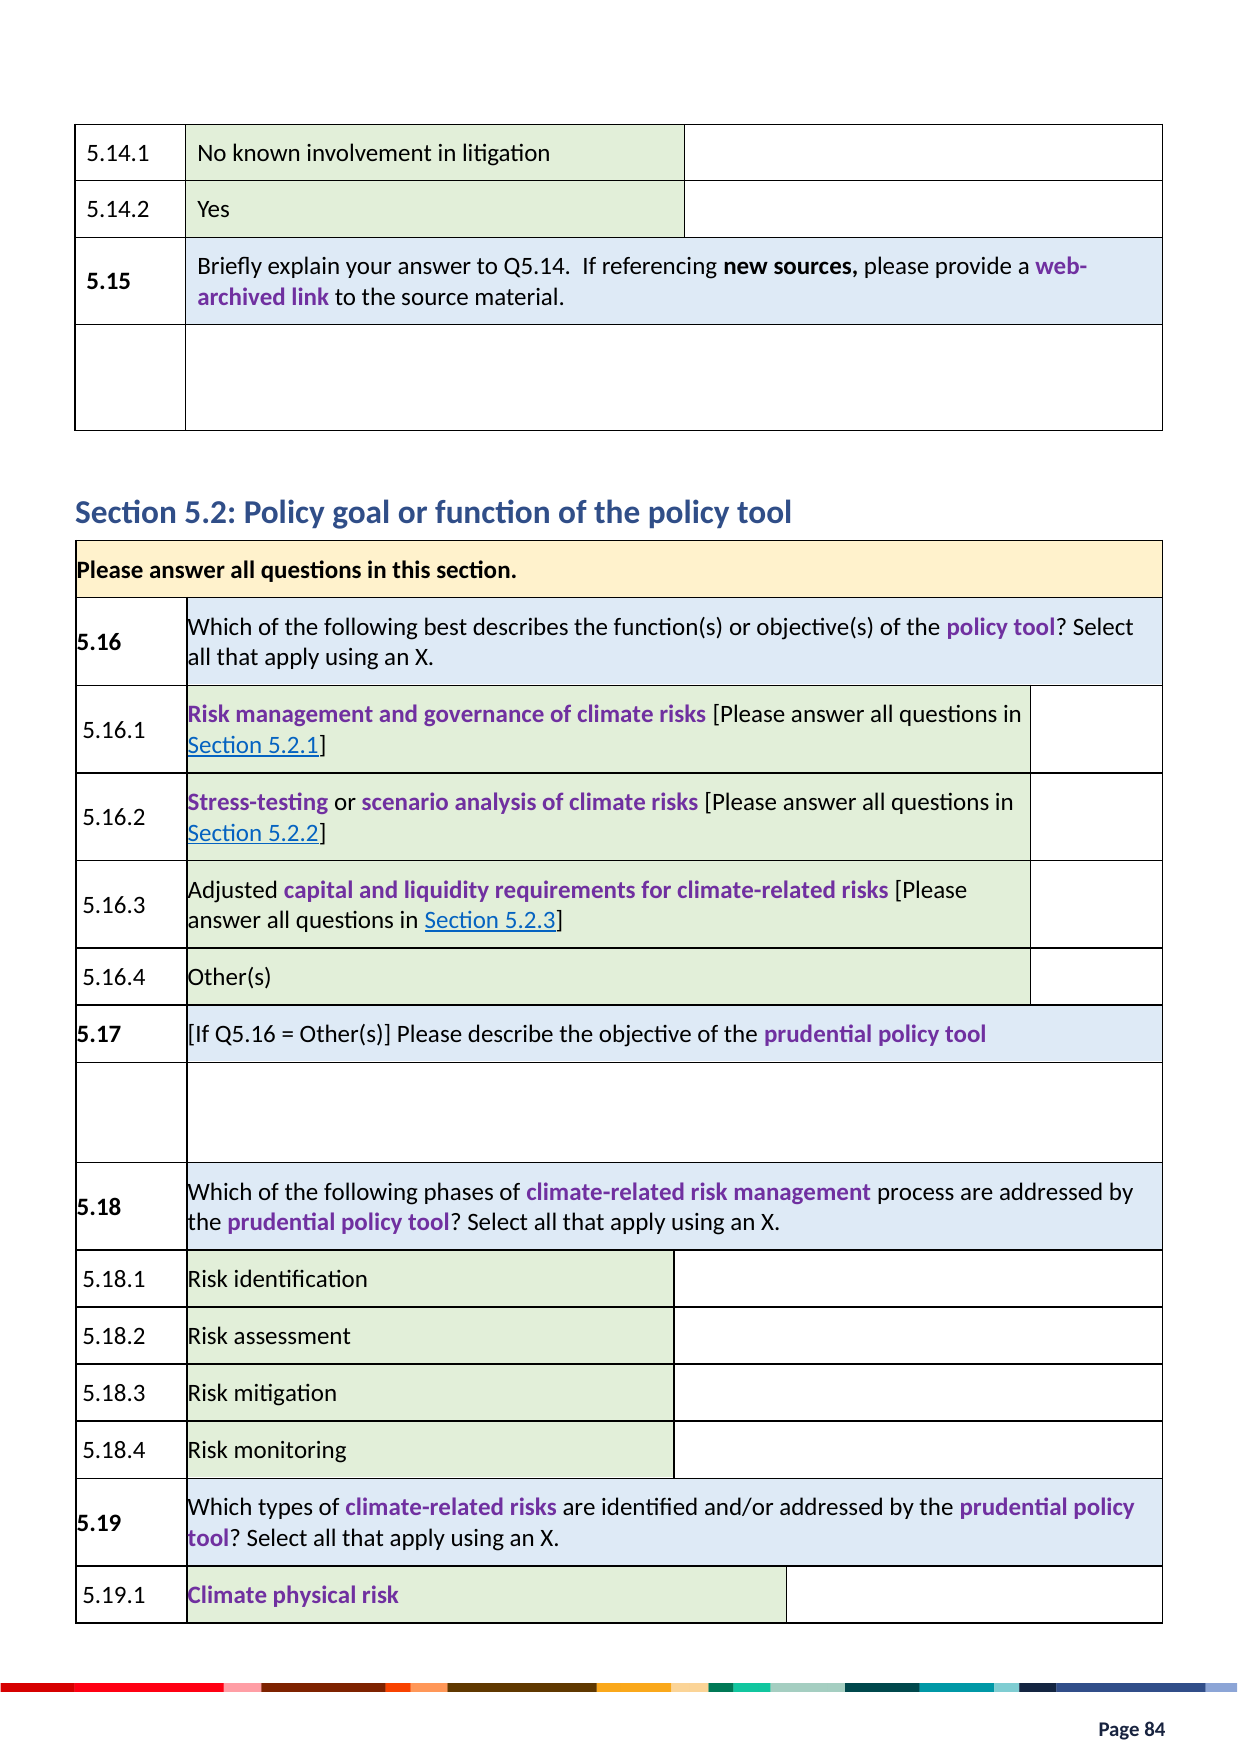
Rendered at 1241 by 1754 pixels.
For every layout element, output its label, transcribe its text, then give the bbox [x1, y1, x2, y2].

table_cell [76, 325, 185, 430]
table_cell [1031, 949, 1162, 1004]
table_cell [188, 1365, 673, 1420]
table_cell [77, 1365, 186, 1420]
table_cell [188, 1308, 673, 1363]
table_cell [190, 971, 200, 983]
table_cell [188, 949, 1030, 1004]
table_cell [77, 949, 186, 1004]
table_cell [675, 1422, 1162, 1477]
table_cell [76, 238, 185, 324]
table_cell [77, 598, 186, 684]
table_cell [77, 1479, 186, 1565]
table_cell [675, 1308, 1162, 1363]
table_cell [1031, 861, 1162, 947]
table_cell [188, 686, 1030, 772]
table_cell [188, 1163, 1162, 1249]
subtitle Section 5.2: Policy goal or function of the policy tool [75, 491, 1165, 531]
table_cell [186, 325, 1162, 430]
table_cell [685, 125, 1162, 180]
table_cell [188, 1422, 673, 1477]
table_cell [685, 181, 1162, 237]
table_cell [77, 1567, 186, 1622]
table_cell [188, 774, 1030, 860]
picture [0, 1683, 1236, 1692]
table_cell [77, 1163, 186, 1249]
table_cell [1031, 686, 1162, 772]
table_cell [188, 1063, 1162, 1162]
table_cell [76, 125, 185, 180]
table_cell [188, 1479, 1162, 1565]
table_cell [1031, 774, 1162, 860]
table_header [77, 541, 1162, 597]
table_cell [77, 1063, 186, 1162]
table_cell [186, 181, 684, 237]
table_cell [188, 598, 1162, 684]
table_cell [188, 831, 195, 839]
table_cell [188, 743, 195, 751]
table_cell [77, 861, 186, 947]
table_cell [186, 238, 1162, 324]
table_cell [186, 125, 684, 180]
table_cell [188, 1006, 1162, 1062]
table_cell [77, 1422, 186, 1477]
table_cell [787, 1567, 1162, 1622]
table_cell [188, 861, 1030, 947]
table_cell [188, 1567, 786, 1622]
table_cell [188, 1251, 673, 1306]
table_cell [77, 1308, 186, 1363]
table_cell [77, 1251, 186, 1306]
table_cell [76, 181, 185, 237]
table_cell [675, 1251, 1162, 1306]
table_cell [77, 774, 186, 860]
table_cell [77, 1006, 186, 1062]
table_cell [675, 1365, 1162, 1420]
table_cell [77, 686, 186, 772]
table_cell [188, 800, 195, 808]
